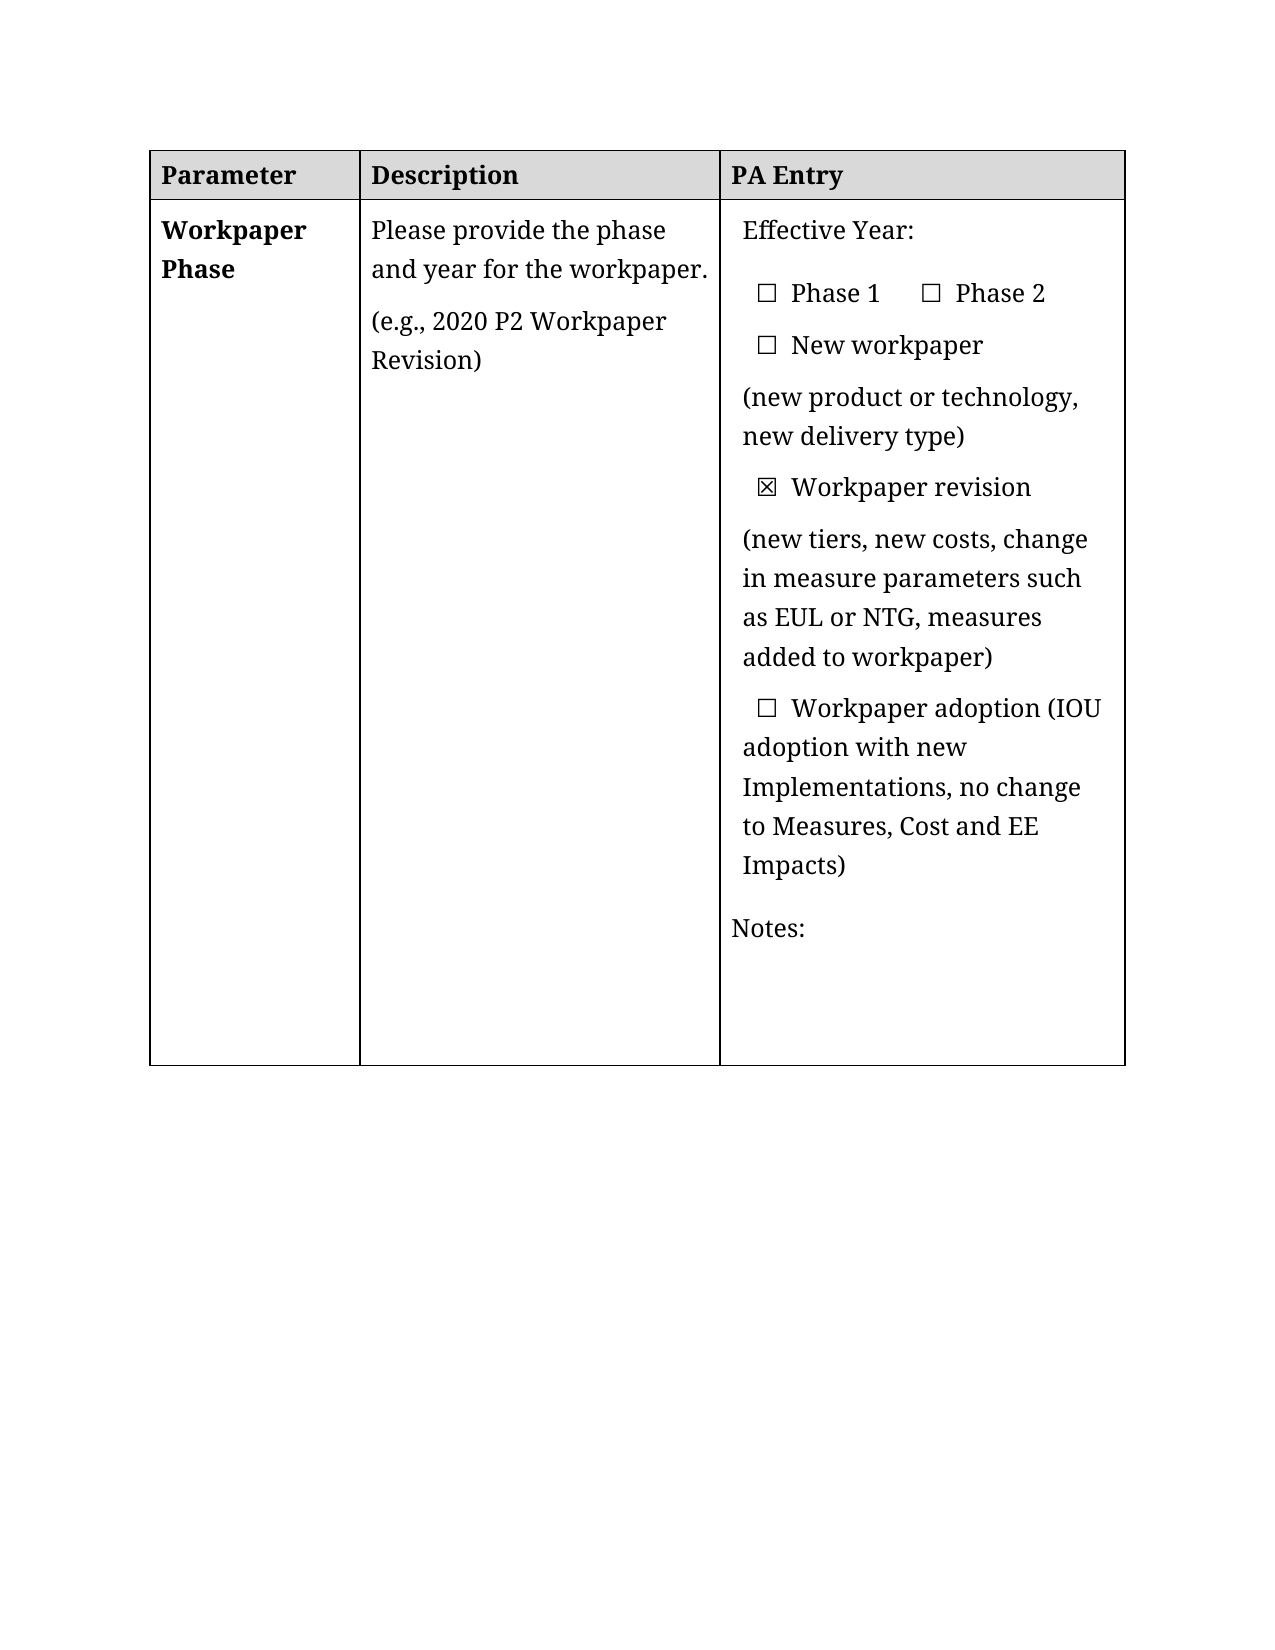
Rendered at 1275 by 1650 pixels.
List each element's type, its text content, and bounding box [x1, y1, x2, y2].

table_header PA Entry [721, 151, 1124, 199]
table_header Parameter [151, 151, 359, 199]
table_header Description [361, 151, 719, 199]
table_cell Please provide the phase and year for the workpaper. (e.g., 2020 P2 Workpaper Revision) [361, 200, 719, 1064]
table_cell Notes: [721, 200, 1124, 1064]
table_cell Workpaper Phase [151, 200, 359, 1064]
